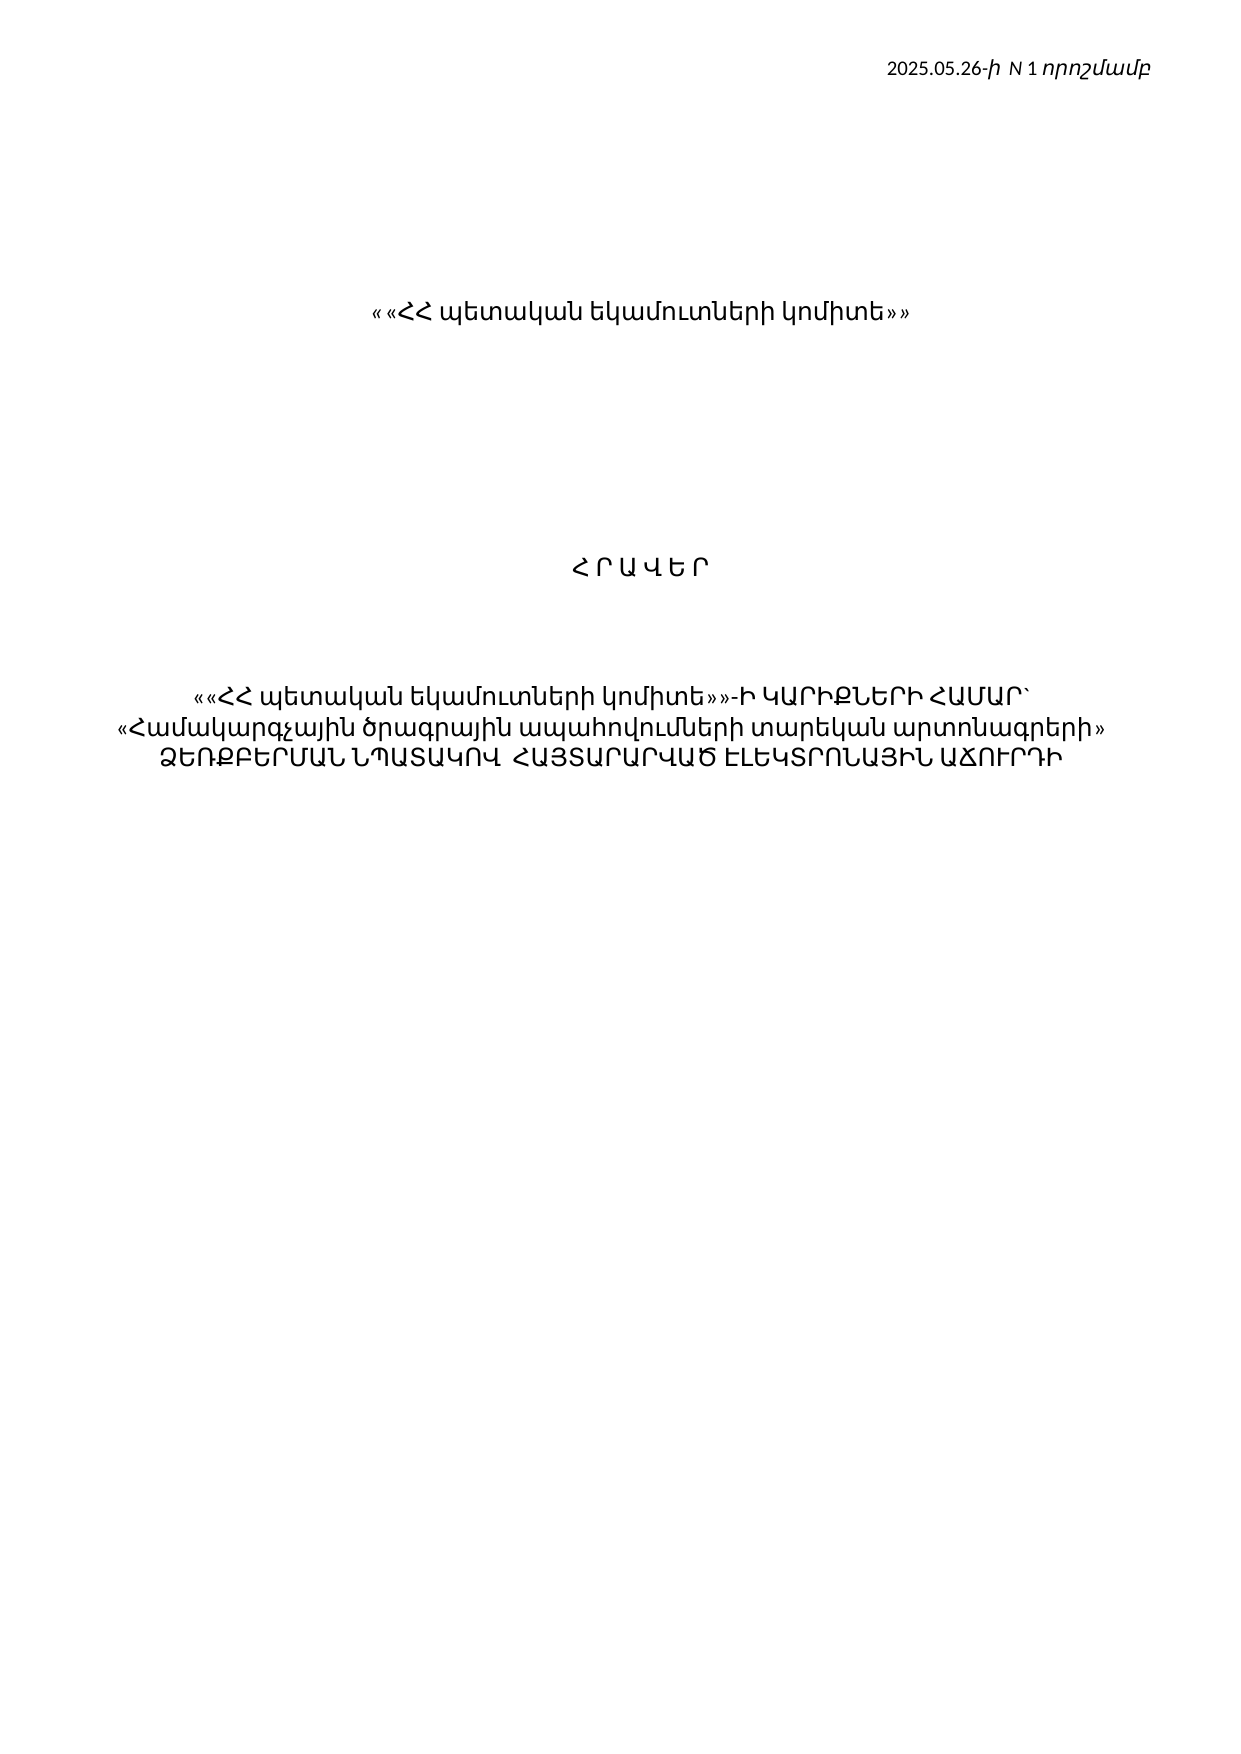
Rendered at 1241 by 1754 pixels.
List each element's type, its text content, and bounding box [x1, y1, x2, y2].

text ««ՀՀ պետական եկամուտների կոմիտե»»-Ի ԿԱՐԻՔՆԵՐԻ ՀԱՄԱՐ` «Համակարգչային ծրագրային ապահովումների տարեկան արտոնագրերի» ՁԵՌՔԲԵՐՄԱՆ ՆՊԱՏԱԿՈՎ ՀԱՅՏԱՐԱՐՎԱԾ ԷԼԵԿՏՐՈՆԱՅԻՆ ԱՃՈՒՐԴԻ [69, 681, 1152, 773]
text Հ Ր Ա Վ Ե Ր [69, 552, 1152, 583]
text « «ՀՀ պետական եկամուտների կոմիտե»» [69, 296, 1152, 327]
text 2025.05.26 -ի N 1 որոշմամբ [69, 56, 1152, 81]
